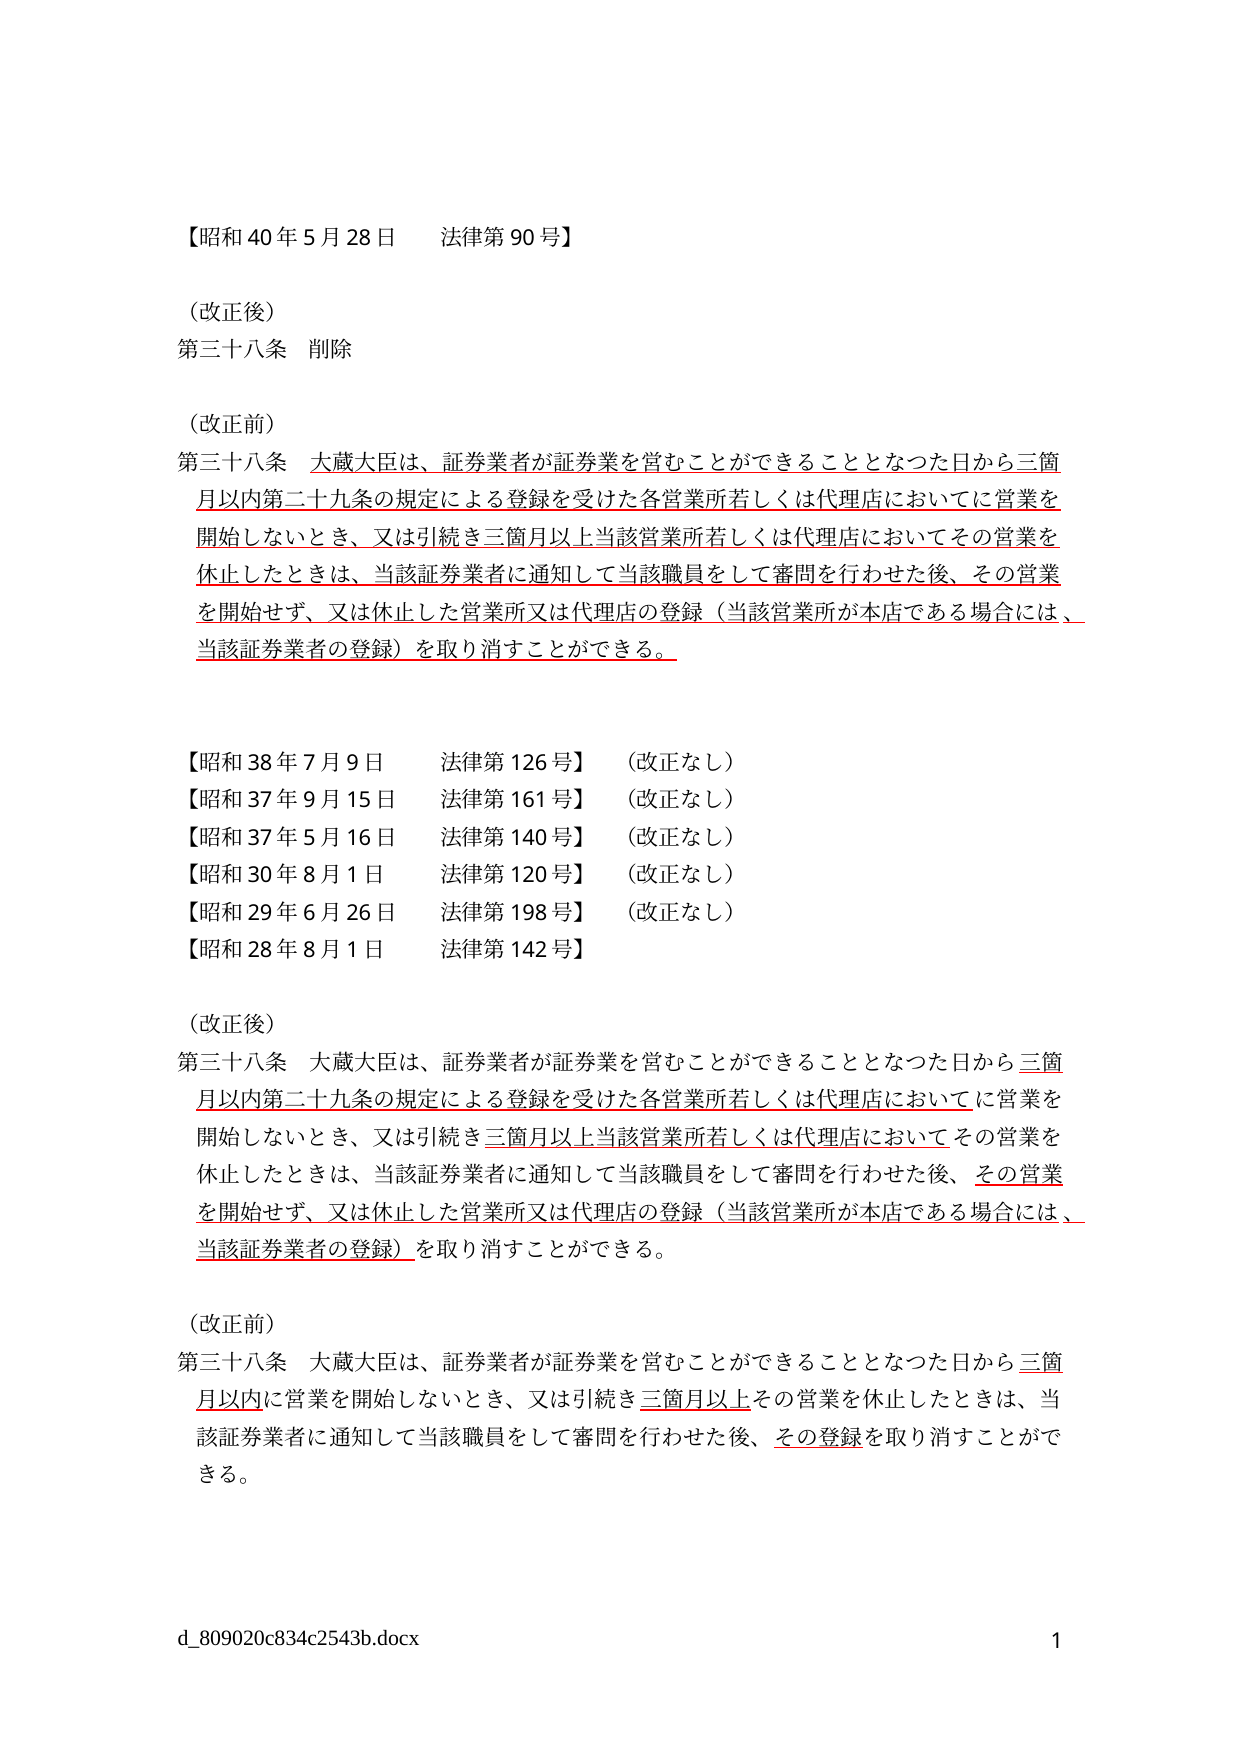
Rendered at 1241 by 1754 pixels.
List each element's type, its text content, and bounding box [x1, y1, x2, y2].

text 第三十八条 大蔵大臣は、証券業者が証券業を営むことができることとなつた日から三箇月以内第二十九条の規定による登録を受けた各営業所若しくは代理店においてに営業を開始しないとき、又は引続き三箇月以上当該営業所若しくは代理店においてその営業を休止したときは、当該証券業者に通知して当該職員をして審問を行わせた後、その営業を開始せず、又は休止した営業所又は代理店の登録（当該営業所が本店である場合には、当該証券業者の登録）を取り消すことができる。 [177, 1042, 1063, 1267]
text 第三十八条 削除 [177, 329, 1063, 367]
text 【昭和30年8月1日 法律第120号】 （改正なし） [177, 854, 1063, 892]
text 【昭和37年9月15日 法律第161号】 （改正なし） [177, 779, 1063, 817]
text （改正後） [177, 292, 1063, 329]
text （改正前） [177, 1304, 1063, 1342]
text 【昭和38年7月9日 法律第126号】 （改正なし） [177, 742, 1063, 779]
text （改正後） [177, 1004, 1063, 1042]
text 【昭和29年6月26日 法律第198号】 （改正なし） [177, 892, 1063, 929]
text 【昭和28年8月1日 法律第142号】 [177, 929, 1063, 967]
text 【昭和37年5月16日 法律第140号】 （改正なし） [177, 817, 1063, 854]
text 【昭和40年5月28日 法律第90号】 [177, 217, 1063, 254]
text （改正前） [177, 404, 1063, 442]
text 第三十八条 大蔵大臣は、証券業者が証券業を営むことができることとなつた日から三箇月以内第二十九条の規定による登録を受けた各営業所若しくは代理店においてに営業を開始しないとき、又は引続き三箇月以上当該営業所若しくは代理店においてその営業を休止したときは、当該証券業者に通知して当該職員をして審問を行わせた後、その営業を開始せず、又は休止した営業所又は代理店の登録（当該営業所が本店である場合には、当該証券業者の登録）を取り消すことができる。 [177, 442, 1063, 667]
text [177, 1342, 1063, 1492]
